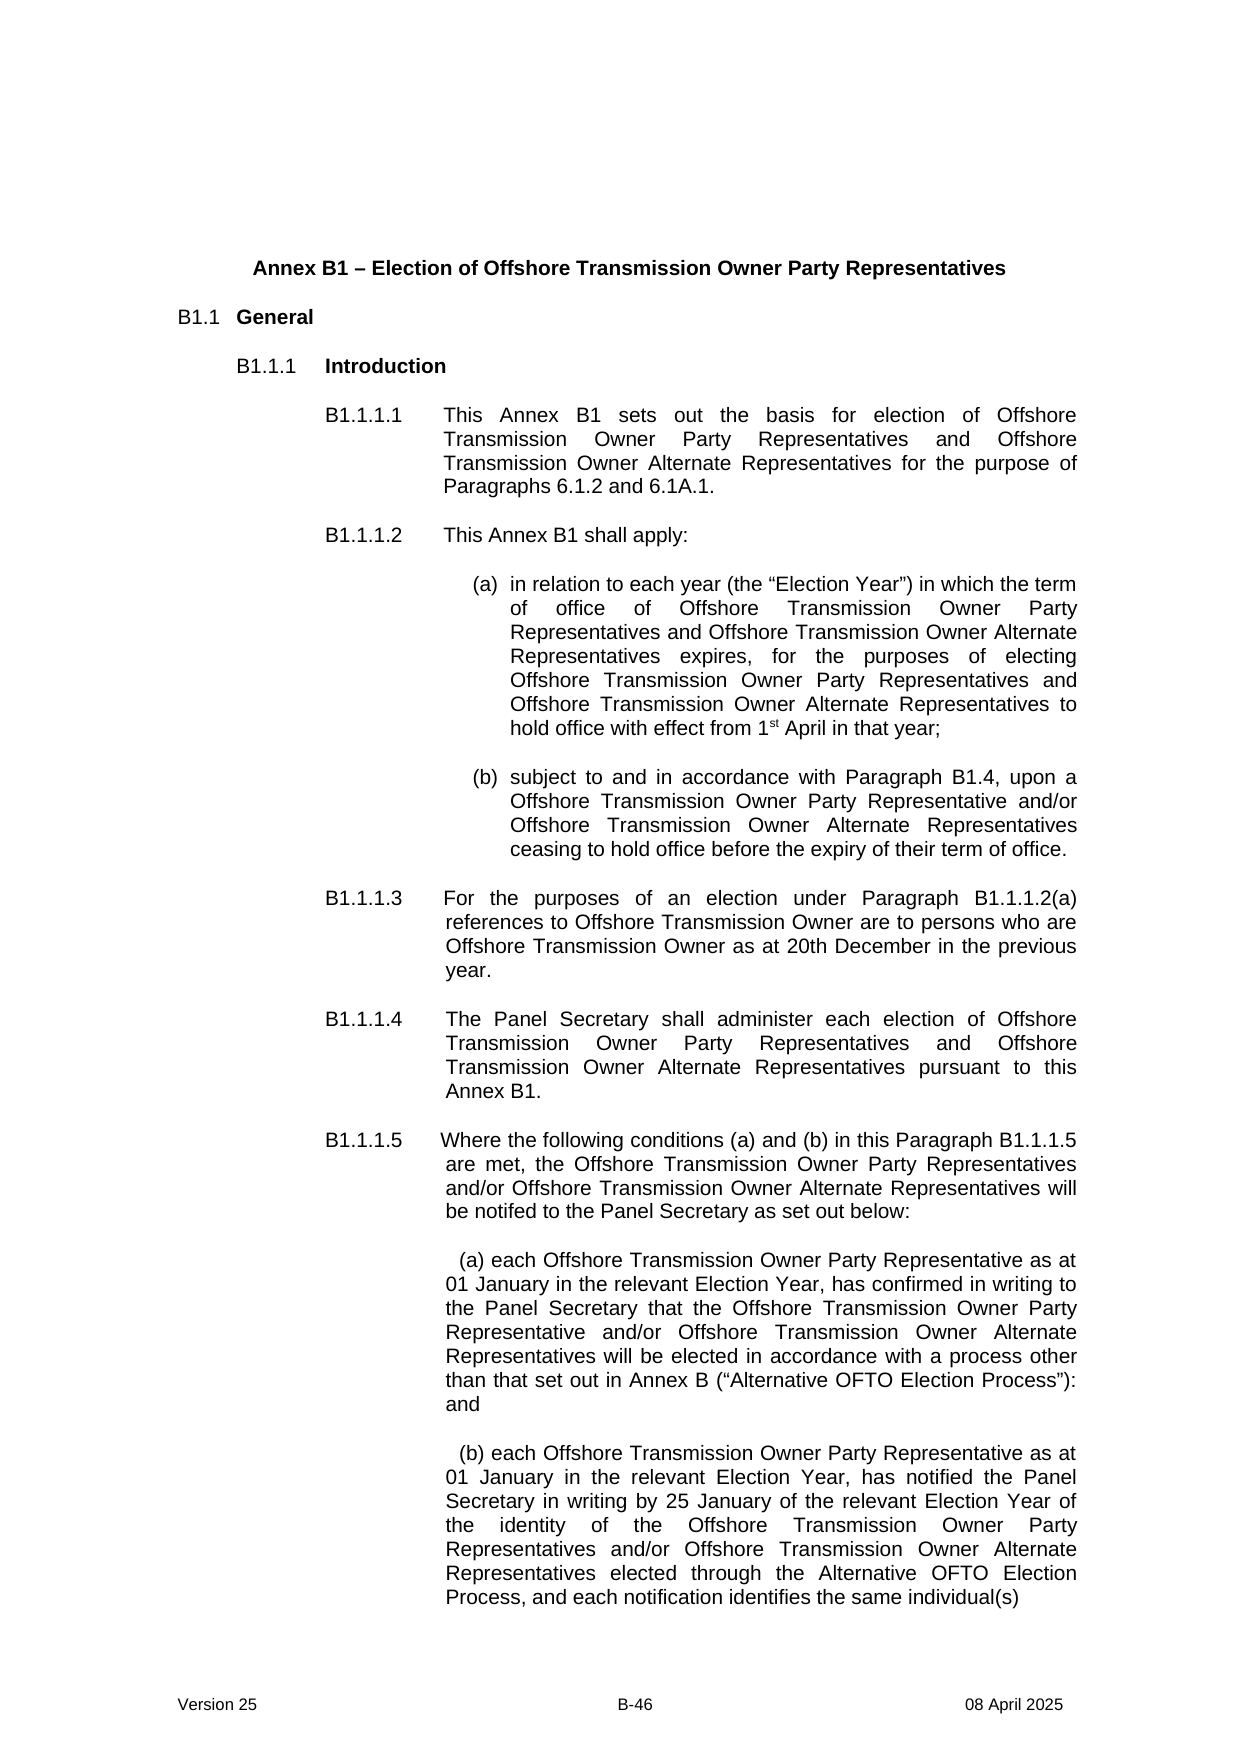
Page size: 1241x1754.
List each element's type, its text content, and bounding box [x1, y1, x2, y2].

text Annex B1 – Election of Offshore Transmission Owner Party Representatives [252, 256, 1078, 279]
text B1.1.1.4 The Panel Secretary shall administer each election of Offshore Transmission Owner Party Representatives and Offshore Transmission Owner Alternate Representatives pursuant to this Annex B1. [325, 1007, 1078, 1102]
text B1.1.1.2 This Annex B1 shall apply: [325, 523, 1078, 547]
text (b) each Offshore Transmission Owner Party Representative as at 01 January in the relevant Election Year, has notified the Panel Secretary in writing by 25 January of the relevant Election Year of the identity of the Offshore Transmission Owner Party Representatives and/or Offshore Transmission Owner Alternate Representatives elected through the Alternative OFTO Election Process, and each notification identifies the same individual(s) [325, 1441, 1078, 1609]
text B1.1.1.1 This Annex B1 sets out the basis for election of Offshore Transmission Owner Party Representatives and Offshore Transmission Owner Alternate Representatives for the purpose of Paragraphs 6.1.2 and 6.1A.1. [325, 402, 1078, 498]
text B1.1.1 Introduction [236, 353, 1078, 377]
text B1.1 General [177, 304, 1078, 328]
text B1.1.1.3 For the purposes of an election under Paragraph B1.1.1.2(a) references to Offshore Transmission Owner are to persons who are Offshore Transmission Owner as at 20th December in the previous year. [325, 886, 1078, 982]
list subject to and in accordance with Paragraph B1.4, upon a Offshore Transmission Owner Party Representative and/or Offshore Transmission Owner Alternate Representatives ceasing to hold office before the expiry of their term of office. [472, 765, 1078, 861]
text (a) each Offshore Transmission Owner Party Representative as at 01 January in the relevant Election Year, has confirmed in writing to the Panel Secretary that the Offshore Transmission Owner Party Representative and/or Offshore Transmission Owner Alternate Representatives will be elected in accordance with a process other than that set out in Annex B (“Alternative OFTO Election Process”): and [325, 1248, 1078, 1416]
text B1.1.1.5 Where the following conditions (a) and (b) in this Paragraph B1.1.1.5 are met, the Offshore Transmission Owner Party Representatives and/or Offshore Transmission Owner Alternate Representatives will be notifed to the Panel Secretary as set out below: [325, 1127, 1078, 1223]
list in relation to each year (the “Election Year”) in which the term of office of Offshore Transmission Owner Party Representatives and Offshore Transmission Owner Alternate Representatives expires, for the purposes of electing Offshore Transmission Owner Party Representatives and Offshore Transmission Owner Alternate Representatives to hold office with effect from 1st April in that year; [472, 572, 1078, 740]
